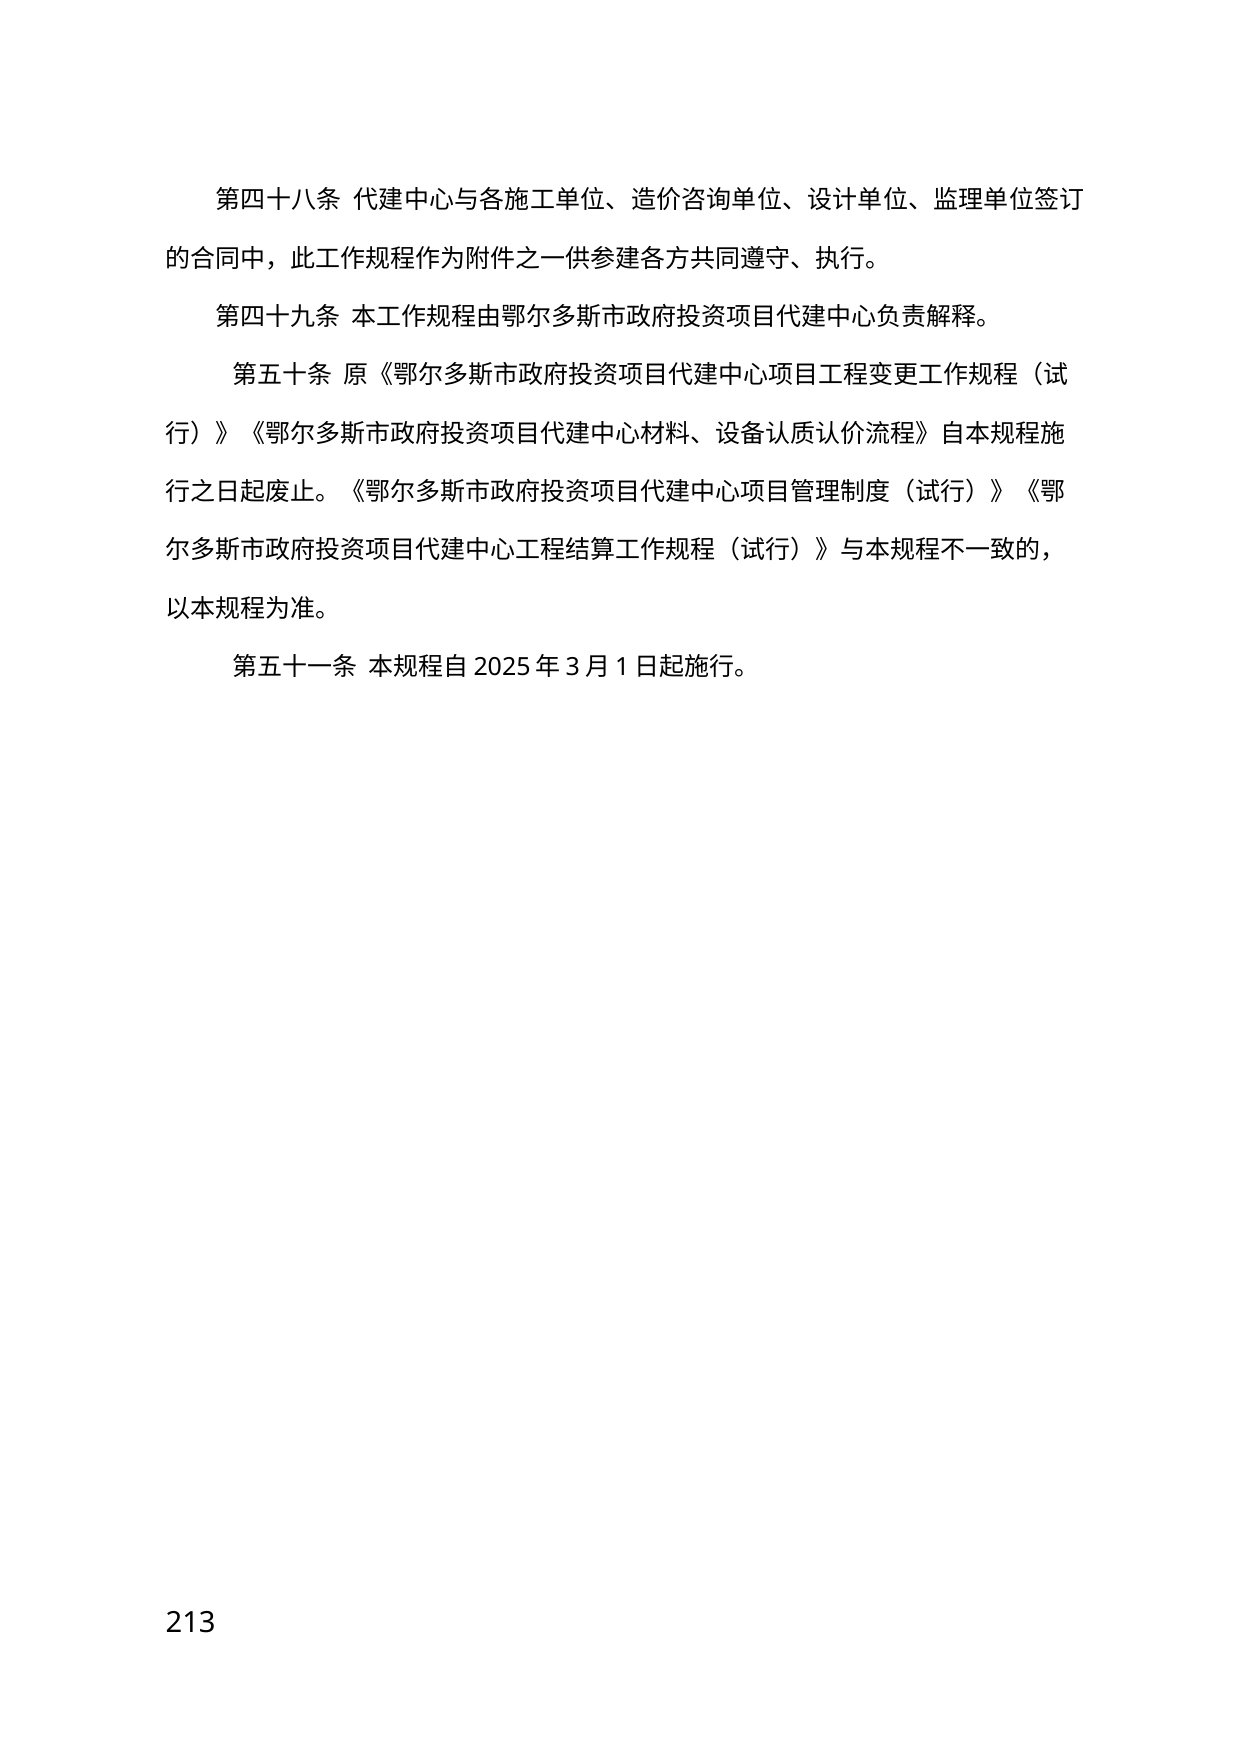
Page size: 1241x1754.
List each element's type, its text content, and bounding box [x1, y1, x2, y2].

list 第四十八条 代建中心与各施工单位、造价咨询单位、设计单位、监理单位签订的合同中，此工作规程作为附件之一供参建各方共同遵守、执行。 [165, 162, 1087, 279]
list 第四十九条 本工作规程由鄂尔多斯市政府投资项目代建中心负责解释。 [165, 279, 1087, 337]
text 第五十条 原《鄂尔多斯市政府投资项目代建中心项目工程变更工作规程（试行）》《鄂尔多斯市政府投资项目代建中心材料、设备认质认价流程》自本规程施行之日起废止。《鄂尔多斯市政府投资项目代建中心项目管理制度（试行）》《鄂尔多斯市政府投资项目代建中心工程结算工作规程（试行）》与本规程不一致的，以本规程为准。 [165, 337, 1087, 629]
text 第五十一条 本规程自2025年3月1日起施行。 [165, 629, 1087, 687]
